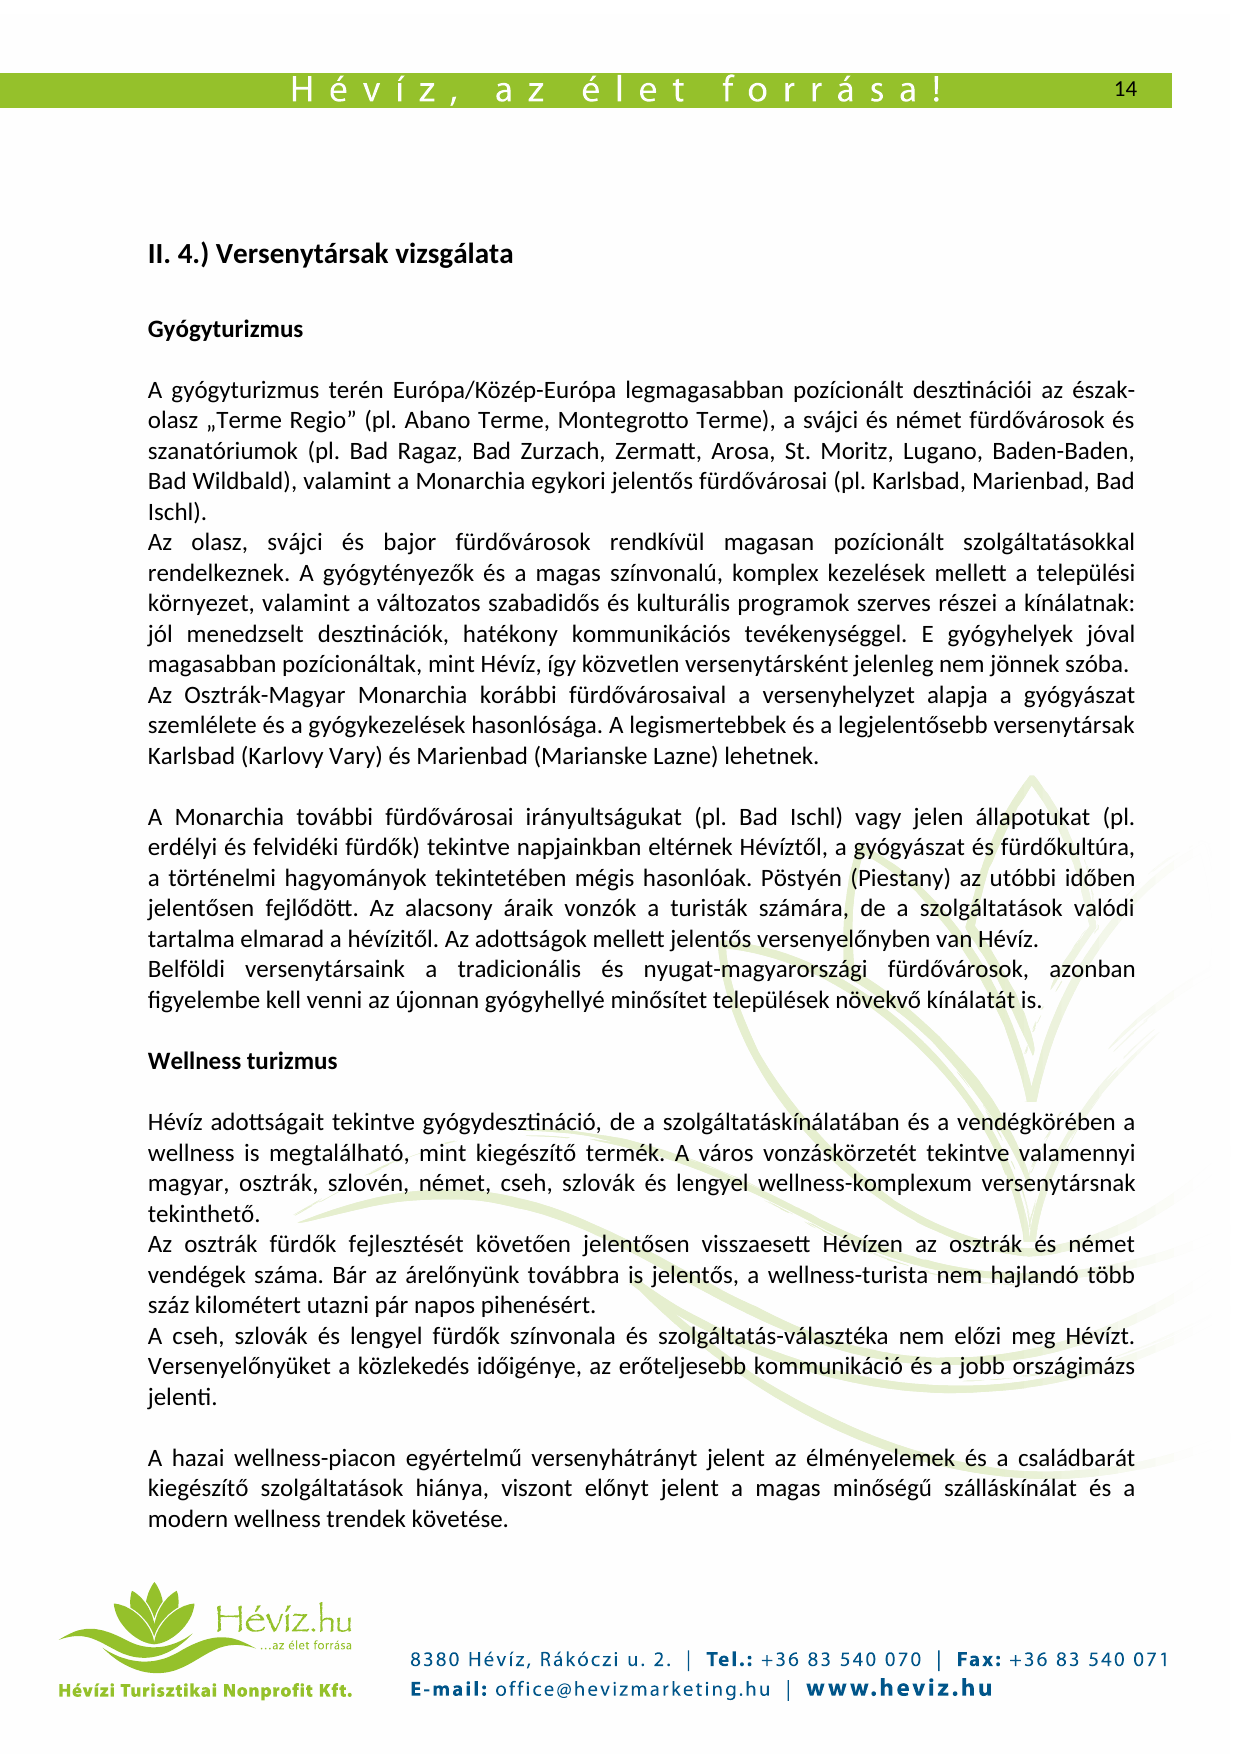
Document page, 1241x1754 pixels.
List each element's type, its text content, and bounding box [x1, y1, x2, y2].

text Gyógyturizmus [148, 313, 1137, 343]
subtitle II. 4.) Versenytársak vizsgálata [148, 235, 1137, 271]
text Az osztrák fürdők fejlesztését követően jelentősen visszaesett Hévízen az osztrák és német vendégek száma. Bár az árelőnyünk továbbra is jelentős, a wellness-turista nem hajlandó több száz kilométert utazni pár napos pihenésért. [148, 1228, 1137, 1320]
text Belföldi versenytársaink a tradicionális és nyugat-magyarországi fürdővárosok, azonban figyelembe kell venni az újonnan gyógyhellyé minősítet települések növekvő kínálatát is. [148, 954, 1137, 1015]
text A hazai wellness-piacon egyértelmű versenyhátrányt jelent az élményelemek és a családbarát kiegészítő szolgáltatások hiánya, viszont előnyt jelent a magas minőségű szálláskínálat és a modern wellness trendek követése. [148, 1442, 1137, 1533]
text Az olasz, svájci és bajor fürdővárosok rendkívül magasan pozícionált szolgáltatásokkal rendelkeznek. A gyógytényezők és a magas színvonalú, komplex kezelések mellett a települési környezet, valamint a változatos szabadidős és kulturális programok szerves részei a kínálatnak: jól menedzselt desztinációk, hatékony kommunikációs tevékenységgel. E gyógyhelyek jóval magasabban pozícionáltak, mint Hévíz, így közvetlen versenytársként jelenleg nem jönnek szóba. [148, 526, 1137, 679]
text A gyógyturizmus terén Európa/Közép-Európa legmagasabban pozícionált desztinációi az észak-olasz „Terme Regio” (pl. Abano Terme, Montegrotto Terme), a svájci és német fürdővárosok és szanatóriumok (pl. Bad Ragaz, Bad Zurzach, Zermatt, Arosa, St. Moritz, Lugano, Baden-Baden, Bad Wildbald), valamint a Monarchia egykori jelentős fürdővárosai (pl. Karlsbad, Marienbad, Bad Ischl). [148, 374, 1137, 526]
text Wellness turizmus [148, 1045, 1137, 1076]
text A Monarchia további fürdővárosai irányultságukat (pl. Bad Ischl) vagy jelen állapotukat (pl. erdélyi és felvidéki fürdők) tekintve napjainkban eltérnek Hévíztől, a gyógyászat és fürdőkultúra, a történelmi hagyományok tekintetében mégis hasonlóak. Pöstyén (Piestany) az utóbbi időben jelentősen fejlődött. Az alacsony áraik vonzók a turisták számára, de a szolgáltatások valódi tartalma elmarad a hévízitől. Az adottságok mellett jelentős versenyelőnyben van Hévíz. [148, 801, 1137, 954]
text Hévíz adottságait tekintve gyógydesztináció, de a szolgáltatáskínálatában és a vendégkörében a wellness is megtalálható, mint kiegészítő termék. A város vonzáskörzetét tekintve valamennyi magyar, osztrák, szlovén, német, cseh, szlovák és lengyel wellness-komplexum versenytársnak tekinthető. [148, 1106, 1137, 1228]
text A cseh, szlovák és lengyel fürdők színvonala és szolgáltatás-választéka nem előzi meg Hévízt. Versenyelőnyüket a közlekedés időigénye, az erőteljesebb kommunikáció és a jobb országimázs jelenti. [148, 1320, 1137, 1411]
text Az Osztrák-Magyar Monarchia korábbi fürdővárosaival a versenyhelyzet alapja a gyógyászat szemlélete és a gyógykezelések hasonlósága. A legismertebbek és a legjelentősebb versenytársak Karlsbad (Karlovy Vary) és Marienbad (Marianske Lazne) lehetnek. [148, 679, 1137, 771]
